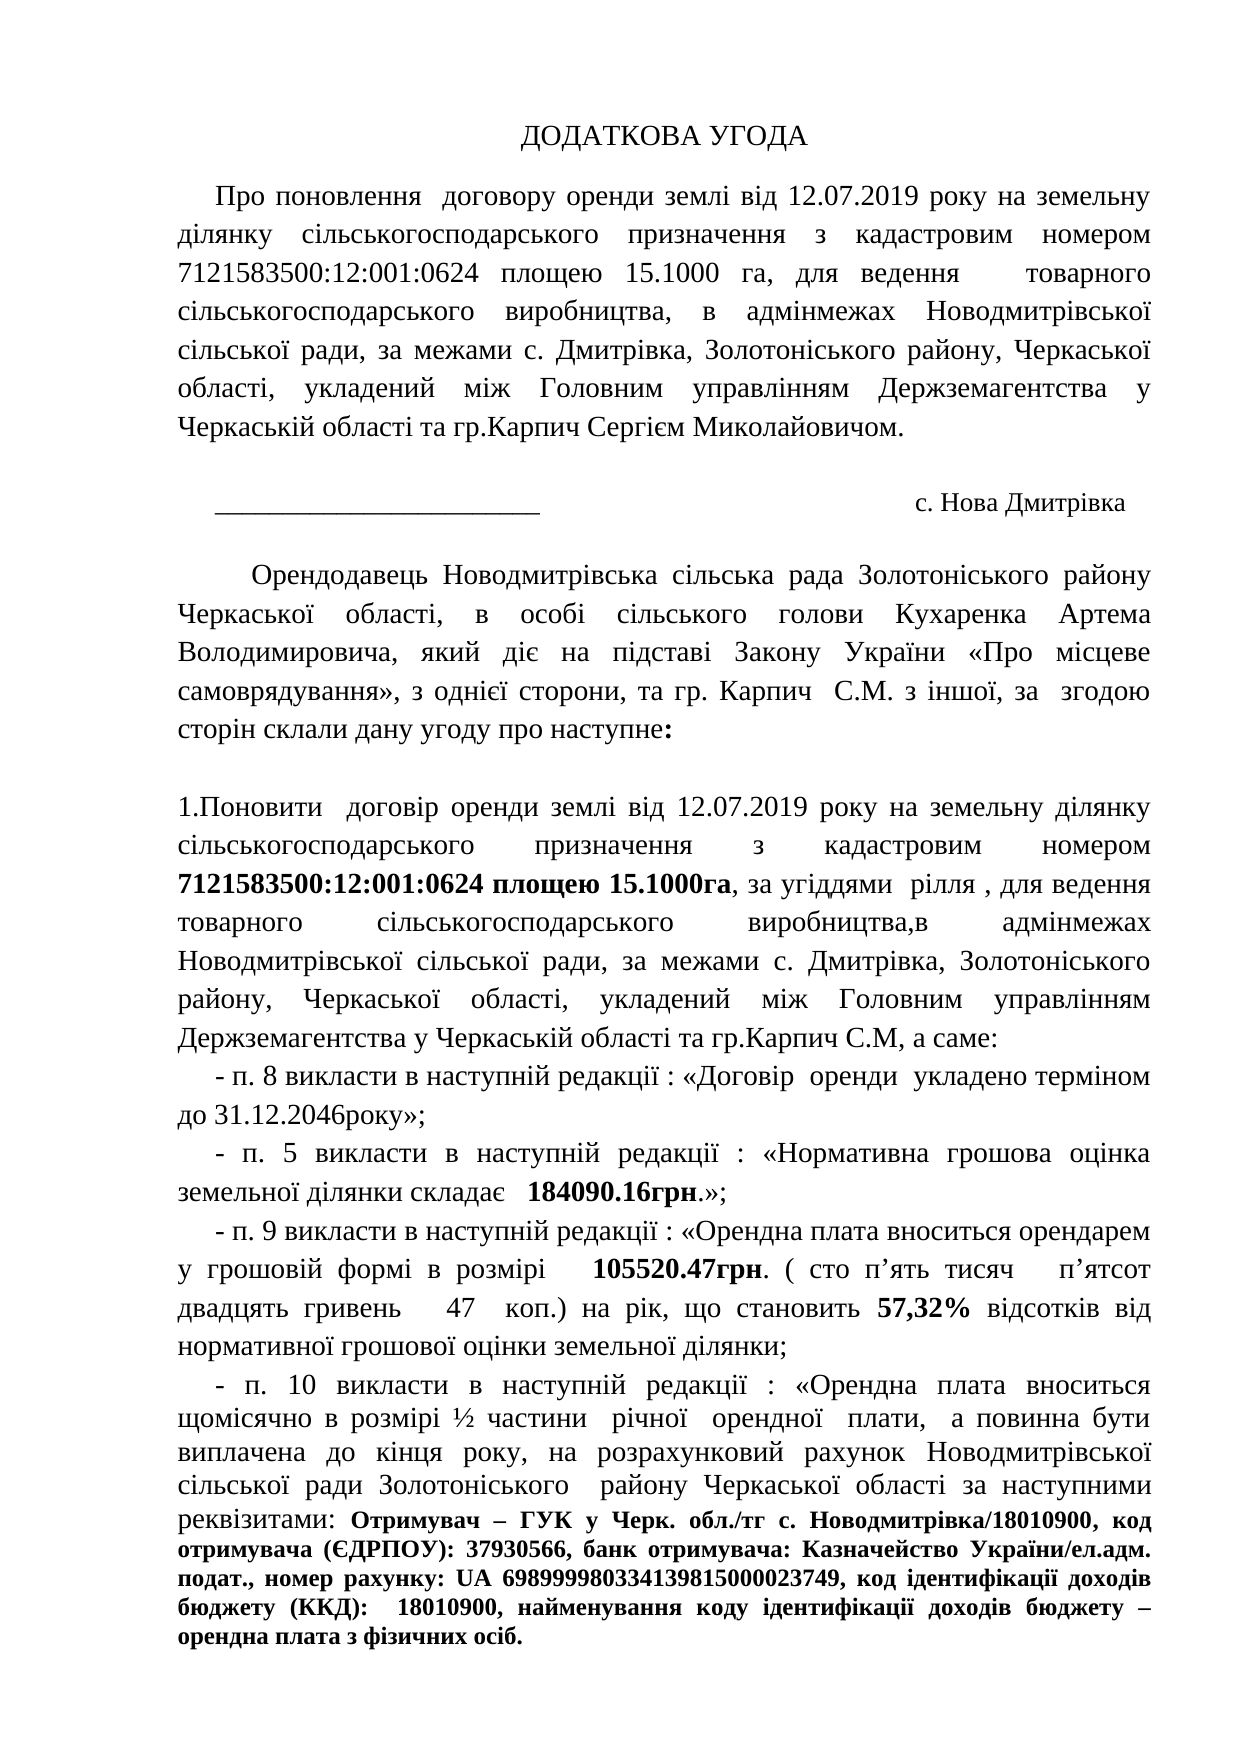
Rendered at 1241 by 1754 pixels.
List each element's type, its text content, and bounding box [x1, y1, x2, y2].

text Про поновлення договору оренди землі від 12.07.2019 року на земельну ділянку сільськогосподарського призначення з кадастровим номером 7121583500:12:001:0624 площею 15.1000 га, для ведення товарного сільськогосподарського виробництва, в адмінмежах Новодмитрівської сільської ради, за межами с. Дмитрівка, Золотоніського району, Черкаської області, укладений між Головним управлінням Держземагентства у Черкаській області та гр.Карпич Сергієм Миколайовичом. [177, 178, 1152, 442]
text 1.Поновити договір оренди землі від 12.07.2019 року на земельну ділянку сільськогосподарського призначення з кадастровим номером 7121583500:12:001:0624 площею 15.1000га, за угіддями рілля , для ведення товарного сільськогосподарського виробництва,в адмінмежах Новодмитрівської сільської ради, за межами с. Дмитрівка, Золотоніського району, Черкаської області, укладений між Головним управлінням Держземагентства у Черкаській області та гр.Карпич С.М, а саме: [177, 789, 1152, 1053]
text ДОДАТКОВА УГОДА [177, 118, 1152, 152]
text Орендодавець Новодмитрівська сільська рада Золотоніського району Черкаської області, в особі сільського голови Кухаренка Артема Володимировича, який діє на підставі Закону України «Про місцеве самоврядування», з однієї сторони, та гр. Карпич С.М. з іншої, за згодою сторін склали дану угоду про наступне: [177, 557, 1152, 745]
text - п. 5 викласти в наступній редакції : «Нормативна грошова оцінка земельної ділянки складає 184090.16грн.»; [177, 1136, 1152, 1208]
text - п. 8 викласти в наступній редакції : «Договір оренди укладено терміном до 31.12.2046року»; [177, 1058, 1152, 1131]
text - п. 10 викласти в наступній редакції : «Орендна плата вноситься щомісячно в розмірі ½ частини річної орендної плати, а повинна бути виплачена до кінця року, на розрахунковий рахунок Новодмитрівської сільської ради Золотоніського району Черкаської області за наступними реквізитами: Отримувач – ГУК у Черк. обл./тг с. Новодмитрівка/18010900, код отримувача (ЄДРПОУ): 37930566, банк отримувача: Казначейство України/ел.адм. подат., номер рахунку: UA 698999980334139815000023749, код ідентифікації доходів бюджету (ККД): 18010900, найменування коду ідентифікації доходів бюджету – орендна плата з фізичних осіб. [177, 1367, 1152, 1649]
text - п. 9 викласти в наступній редакції : «Орендна плата вноситься орендарем у грошовій формі в розмірі 105520.47грн. ( сто п’ять тисяч п’ятсот двадцять гривень 47 коп.) на рік, що становить 57,32% відсотків від нормативної грошової оцінки земельної ділянки; [177, 1213, 1152, 1362]
text ________________________ с. Нова Дмитрівка [177, 486, 1152, 517]
